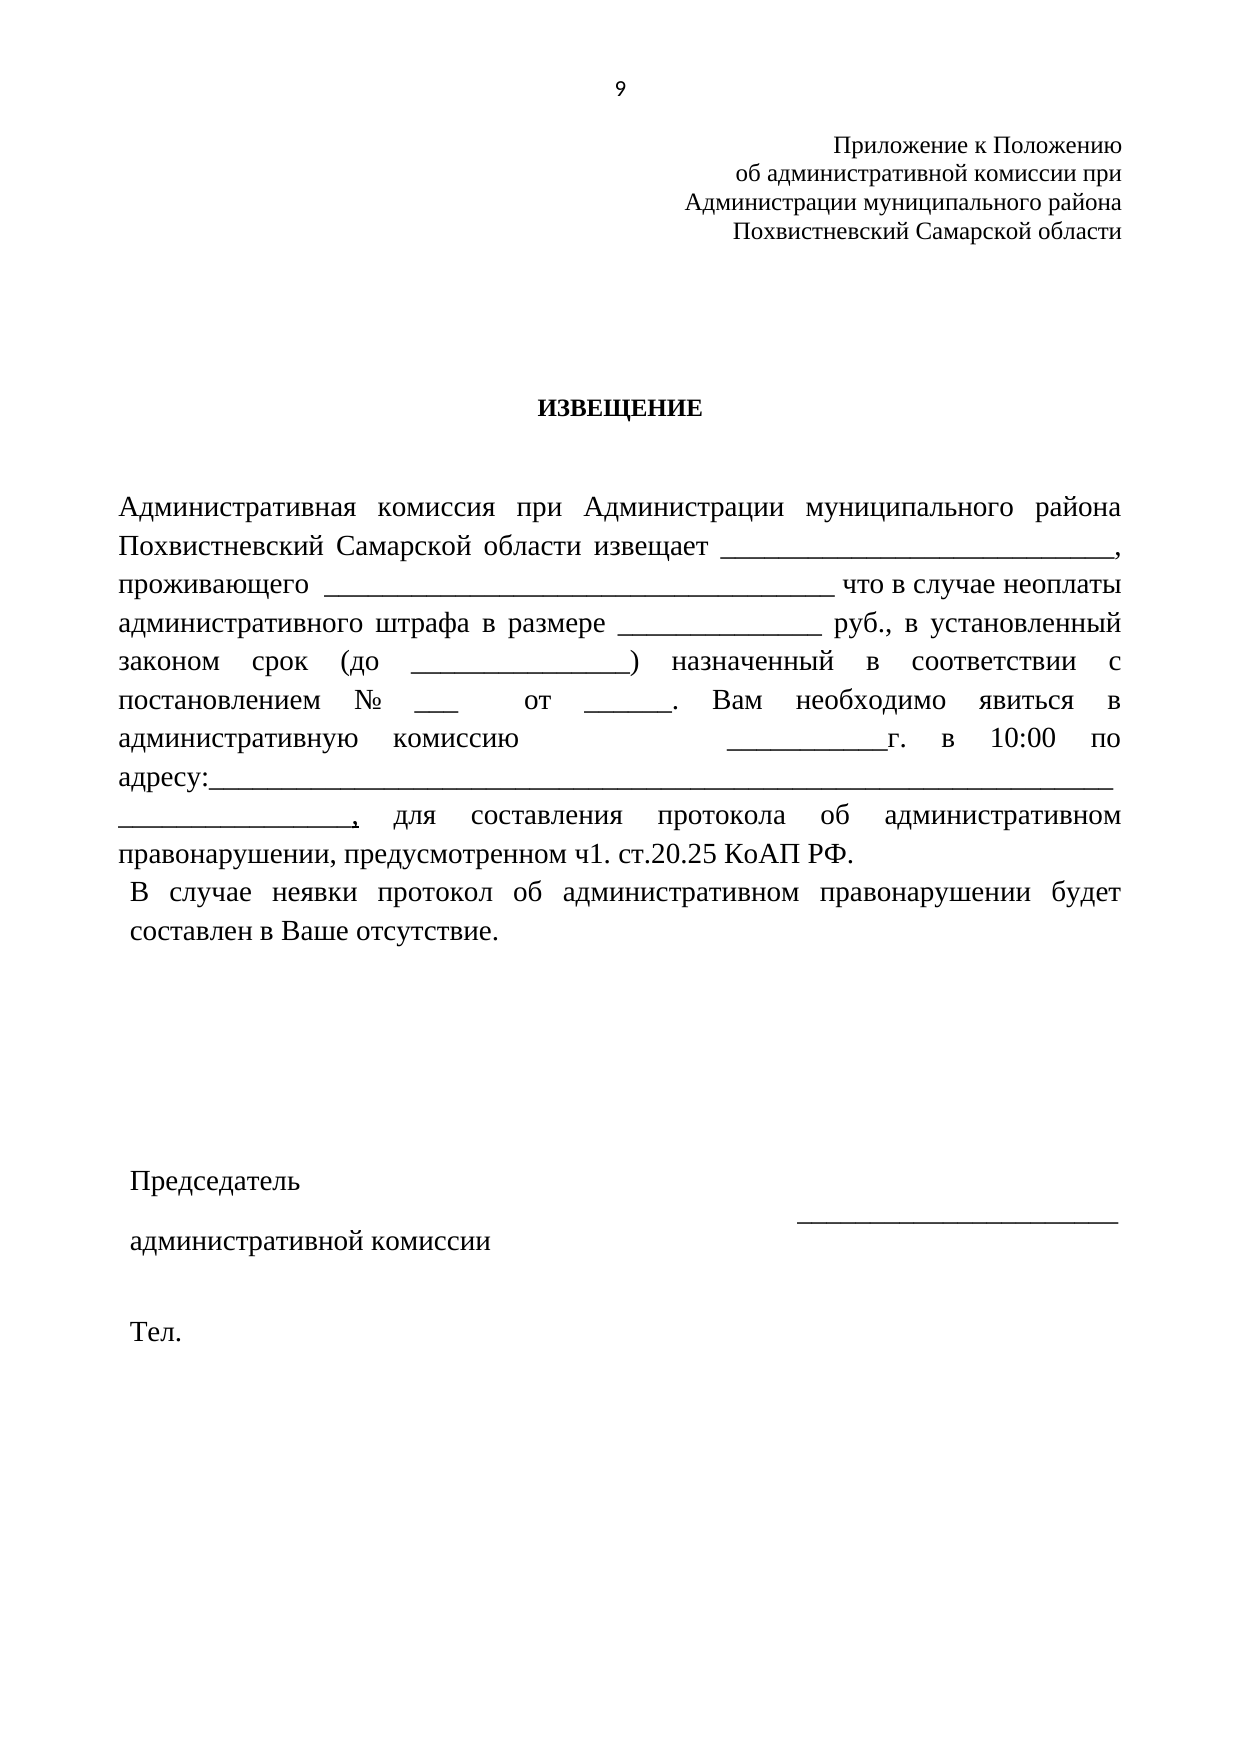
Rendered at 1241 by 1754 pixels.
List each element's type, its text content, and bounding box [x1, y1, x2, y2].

text Похвистневский Самарской области [118, 216, 1122, 245]
title В случае неявки протокол об административном правонарушении будет составлен в Ваше отсутствие. [129, 874, 1122, 947]
text Администрации муниципального района [118, 187, 1122, 216]
text Тел. [129, 1314, 1122, 1348]
title Административная комиссия при Администрации муниципального района Похвистневский Самарской области извещает ___________________________, проживающего ___________________________________ что в случае неоплаты административного штрафа в размере ______________ руб., в установленный законом срок (до _______________) назначенный в соответствии с постановлением № ___ от ______. Вам необходимо явиться в административную комиссию ___________г. в 10:00 по адресу:______________________________________________________________________________, для составления протокола об административном правонарушении, предусмотренном ч1. ст.20.25 КоАП РФ. [118, 489, 1122, 869]
text об административной комиссии при [118, 158, 1122, 187]
text Приложение к Положению [118, 130, 1122, 158]
table_header Председатель административной комиссии [118, 1163, 588, 1281]
table_header ______________________ [589, 1163, 1133, 1281]
title ИЗВЕЩЕНИЕ [59, 393, 1122, 422]
